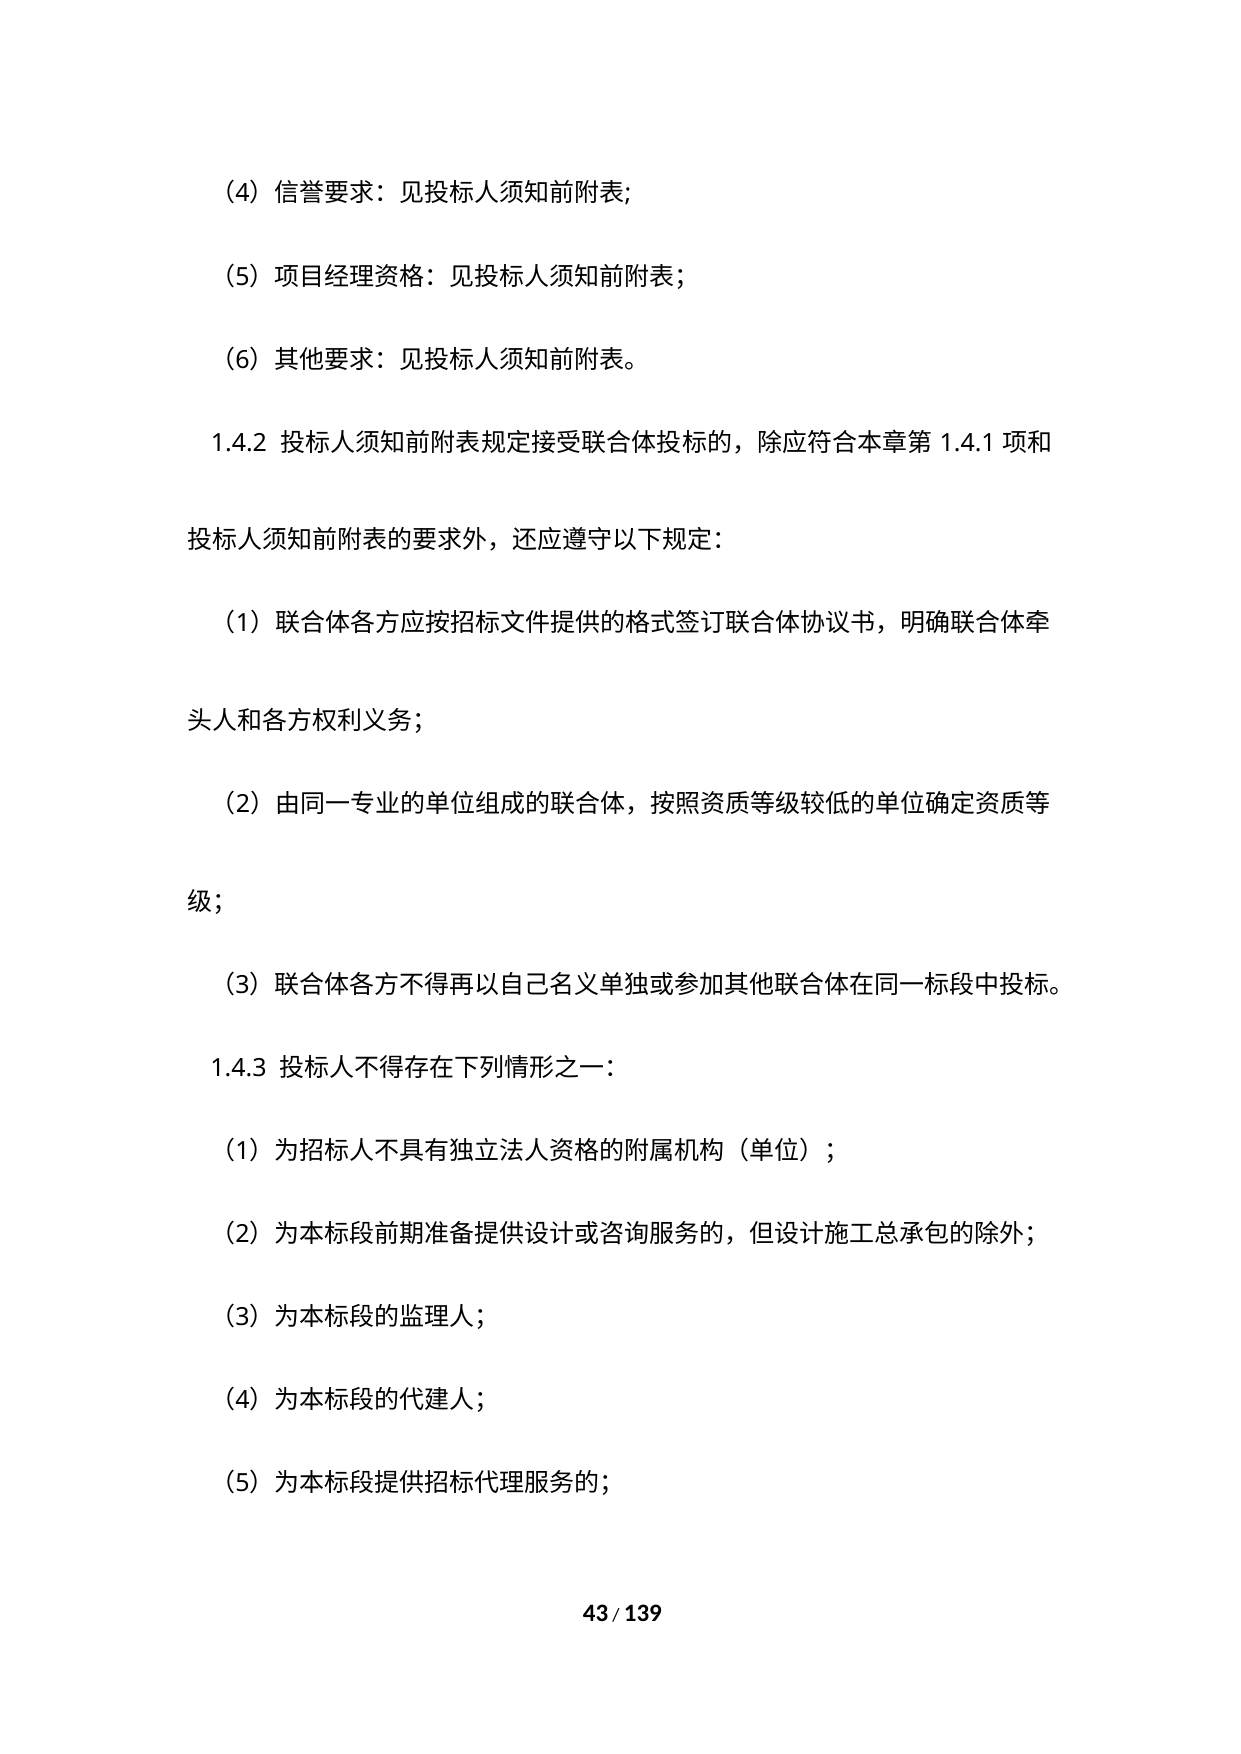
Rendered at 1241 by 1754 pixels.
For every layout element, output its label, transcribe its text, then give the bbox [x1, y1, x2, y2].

text （2）由同一专业的单位组成的联合体，按照资质等级较低的单位确定资质等级； [187, 769, 1053, 932]
text （5）项目经理资格：见投标人须知前附表； [187, 242, 1053, 307]
text （6）其他要求：见投标人须知前附表。 [187, 325, 1053, 390]
text （3）联合体各方不得再以自己名义单独或参加其他联合体在同一标段中投标。 [187, 950, 1053, 1015]
text （4）为本标段的代建人； [187, 1365, 1053, 1430]
text 1.4.3 投标人不得存在下列情形之一： [187, 1033, 1053, 1098]
text （3）为本标段的监理人； [187, 1282, 1053, 1347]
text （4）信誉要求：见投标人须知前附表; [187, 158, 1053, 223]
text 1.4.2 投标人须知前附表规定接受联合体投标的，除应符合本章第 1.4.1 项和投标人须知前附表的要求外，还应遵守以下规定： [187, 408, 1053, 570]
text （1）为招标人不具有独立法人资格的附属机构（单位）； [187, 1116, 1053, 1181]
text （5）为本标段提供招标代理服务的； [187, 1448, 1053, 1513]
text （2）为本标段前期准备提供设计或咨询服务的，但设计施工总承包的除外； [187, 1199, 1053, 1264]
text （1）联合体各方应按招标文件提供的格式签订联合体协议书，明确联合体牵头人和各方权利义务； [187, 588, 1053, 751]
